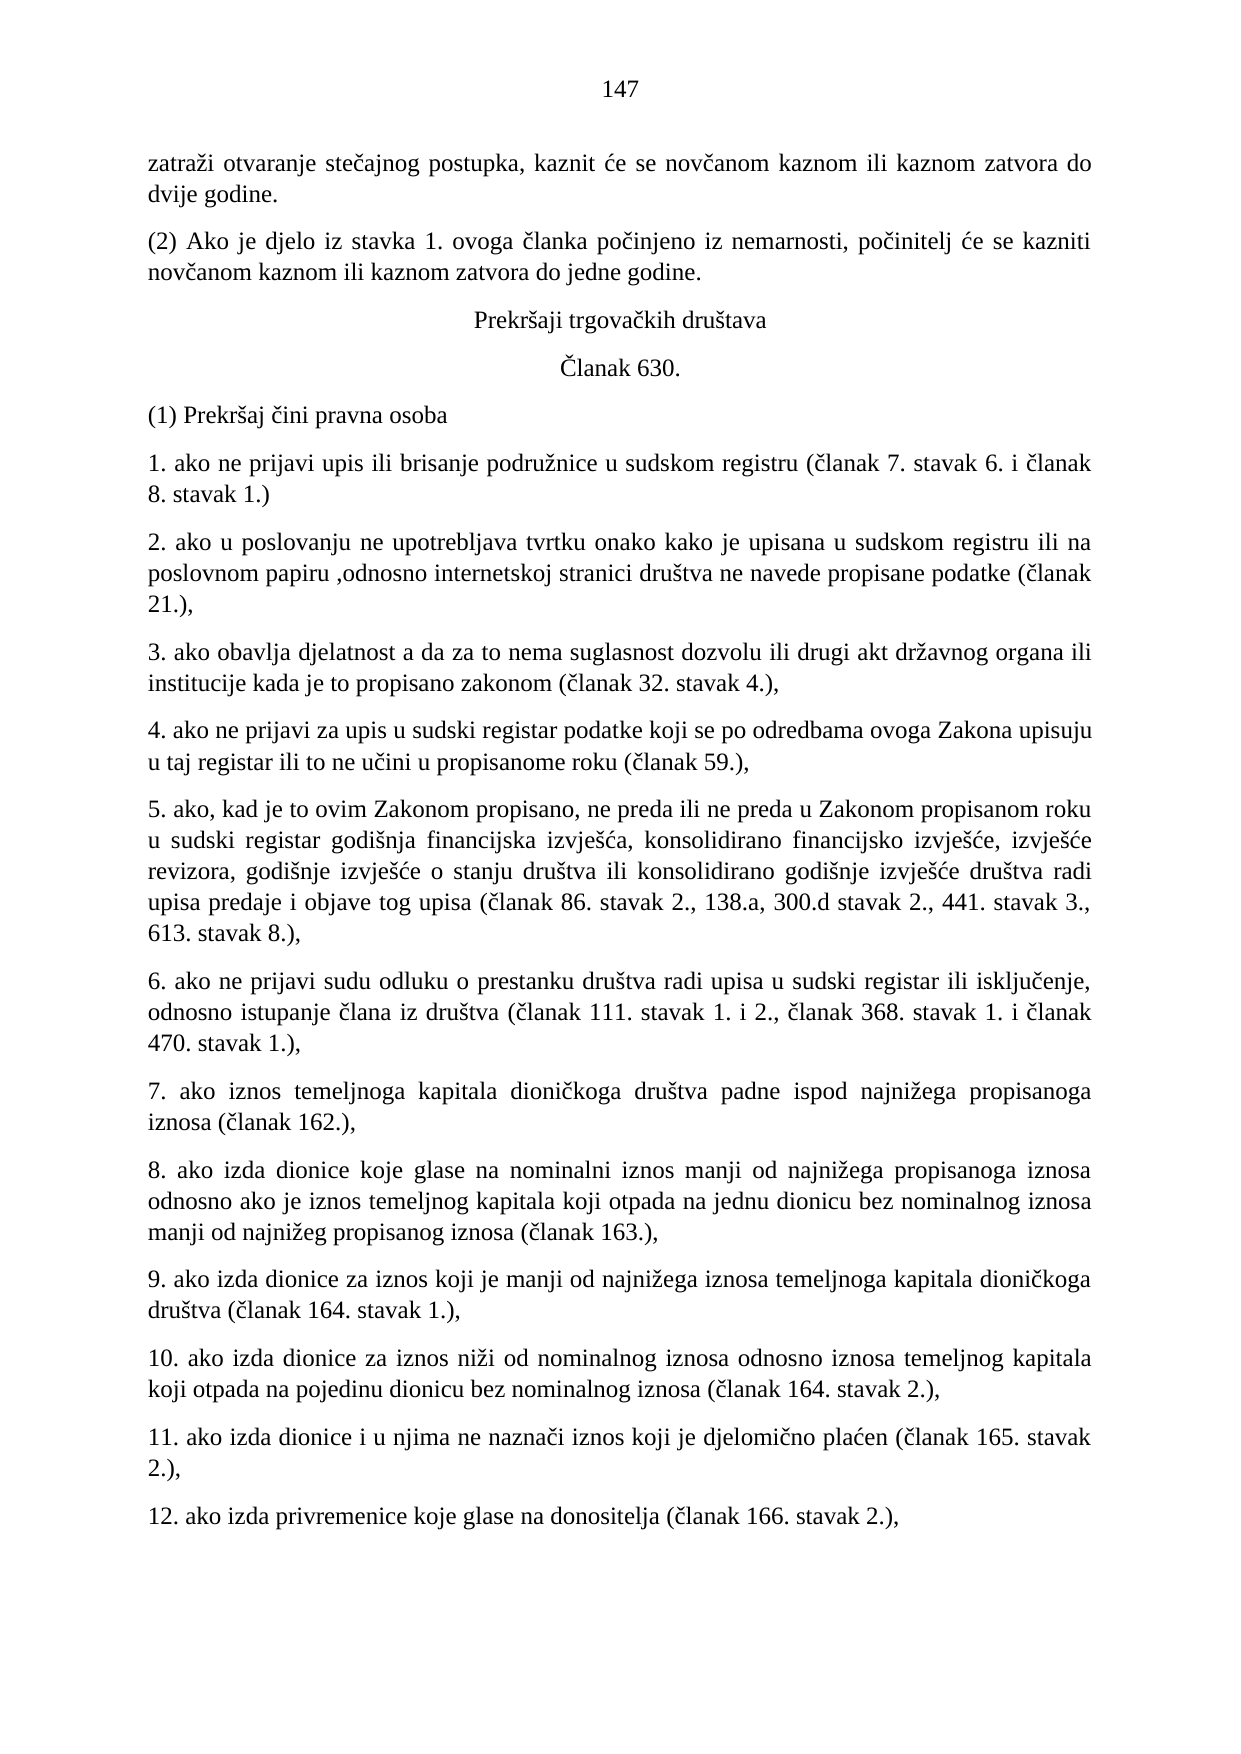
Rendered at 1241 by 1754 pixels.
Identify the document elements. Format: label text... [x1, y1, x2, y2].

text 10. ako izda dionice za iznos niži od nominalnog iznosa odnosno iznosa temeljnog kapitala koji otpada na pojedinu dionicu bez nominalnog iznosa (članak 164. stavak 2.), [148, 1343, 1093, 1403]
text (2) Ako je djelo iz stavka 1. ovoga članka počinjeno iz nemarnosti, počinitelj će se kazniti novčanom kaznom ili kaznom zatvora do jedne godine. [148, 226, 1093, 286]
text 11. ako izda dionice i u njima ne naznači iznos koji je djelomično plaćen (članak 165. stavak 2.), [148, 1422, 1093, 1482]
text 4. ako ne prijavi za upis u sudski registar podatke koji se po odredbama ovoga Zakona upisuju u taj registar ili to ne učini u propisanome roku (članak 59.), [148, 716, 1093, 775]
text 12. ako izda privremenice koje glase na donositelja (članak 166. stavak 2.), [148, 1501, 1093, 1529]
text 8. ako izda dionice koje glase na nominalni iznos manji od najnižega propisanoga iznosa odnosno ako je iznos temeljnog kapitala koji otpada na jednu dionicu bez nominalnog iznosa manji od najnižeg propisanog iznosa (članak 163.), [148, 1155, 1093, 1246]
text Članak 630. [148, 353, 1093, 382]
text 6. ako ne prijavi sudu odluku o prestanku društva radi upisa u sudski registar ili isključenje, odnosno istupanje člana iz društva (članak 111. stavak 1. i 2., članak 368. stavak 1. i članak 470. stavak 1.), [148, 966, 1093, 1057]
text 7. ako iznos temeljnoga kapitala dioničkoga društva padne ispod najnižega propisanoga iznosa (članak 162.), [148, 1076, 1093, 1136]
text 1. ako ne prijavi upis ili brisanje podružnice u sudskom registru (članak 7. stavak 6. i članak 8. stavak 1.) [148, 448, 1093, 508]
text 9. ako izda dionice za iznos koji je manji od najnižega iznosa temeljnoga kapitala dioničkoga društva (članak 164. stavak 1.), [148, 1264, 1093, 1324]
text 3. ako obavlja djelatnost a da za to nema suglasnost dozvolu ili drugi akt državnog organa ili institucije kada je to propisano zakonom (članak 32. stavak 4.), [148, 637, 1093, 697]
text 5. ako, kad je to ovim Zakonom propisano, ne preda ili ne preda u Zakonom propisanom roku u sudski registar godišnja financijska izvješća, konsolidirano financijsko izvješće, izvješće revizora, godišnje izvješće o stanju društva ili konsolidirano godišnje izvješće društva radi upisa predaje i objave tog upisa (članak 86. stavak 2., 138.a, 300.d stavak 2., 441. stavak 3., 613. stavak 8.), [148, 794, 1093, 947]
text Prekršaji trgovačkih društava [148, 305, 1093, 334]
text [148, 148, 1093, 207]
text 2. ako u poslovanju ne upotrebljava tvrtku onako kako je upisana u sudskom registru ili na poslovnom papiru ,odnosno internetskoj stranici društva ne navede propisane podatke (članak 21.), [148, 527, 1093, 618]
text (1) Prekršaj čini pravna osoba [148, 401, 1093, 429]
